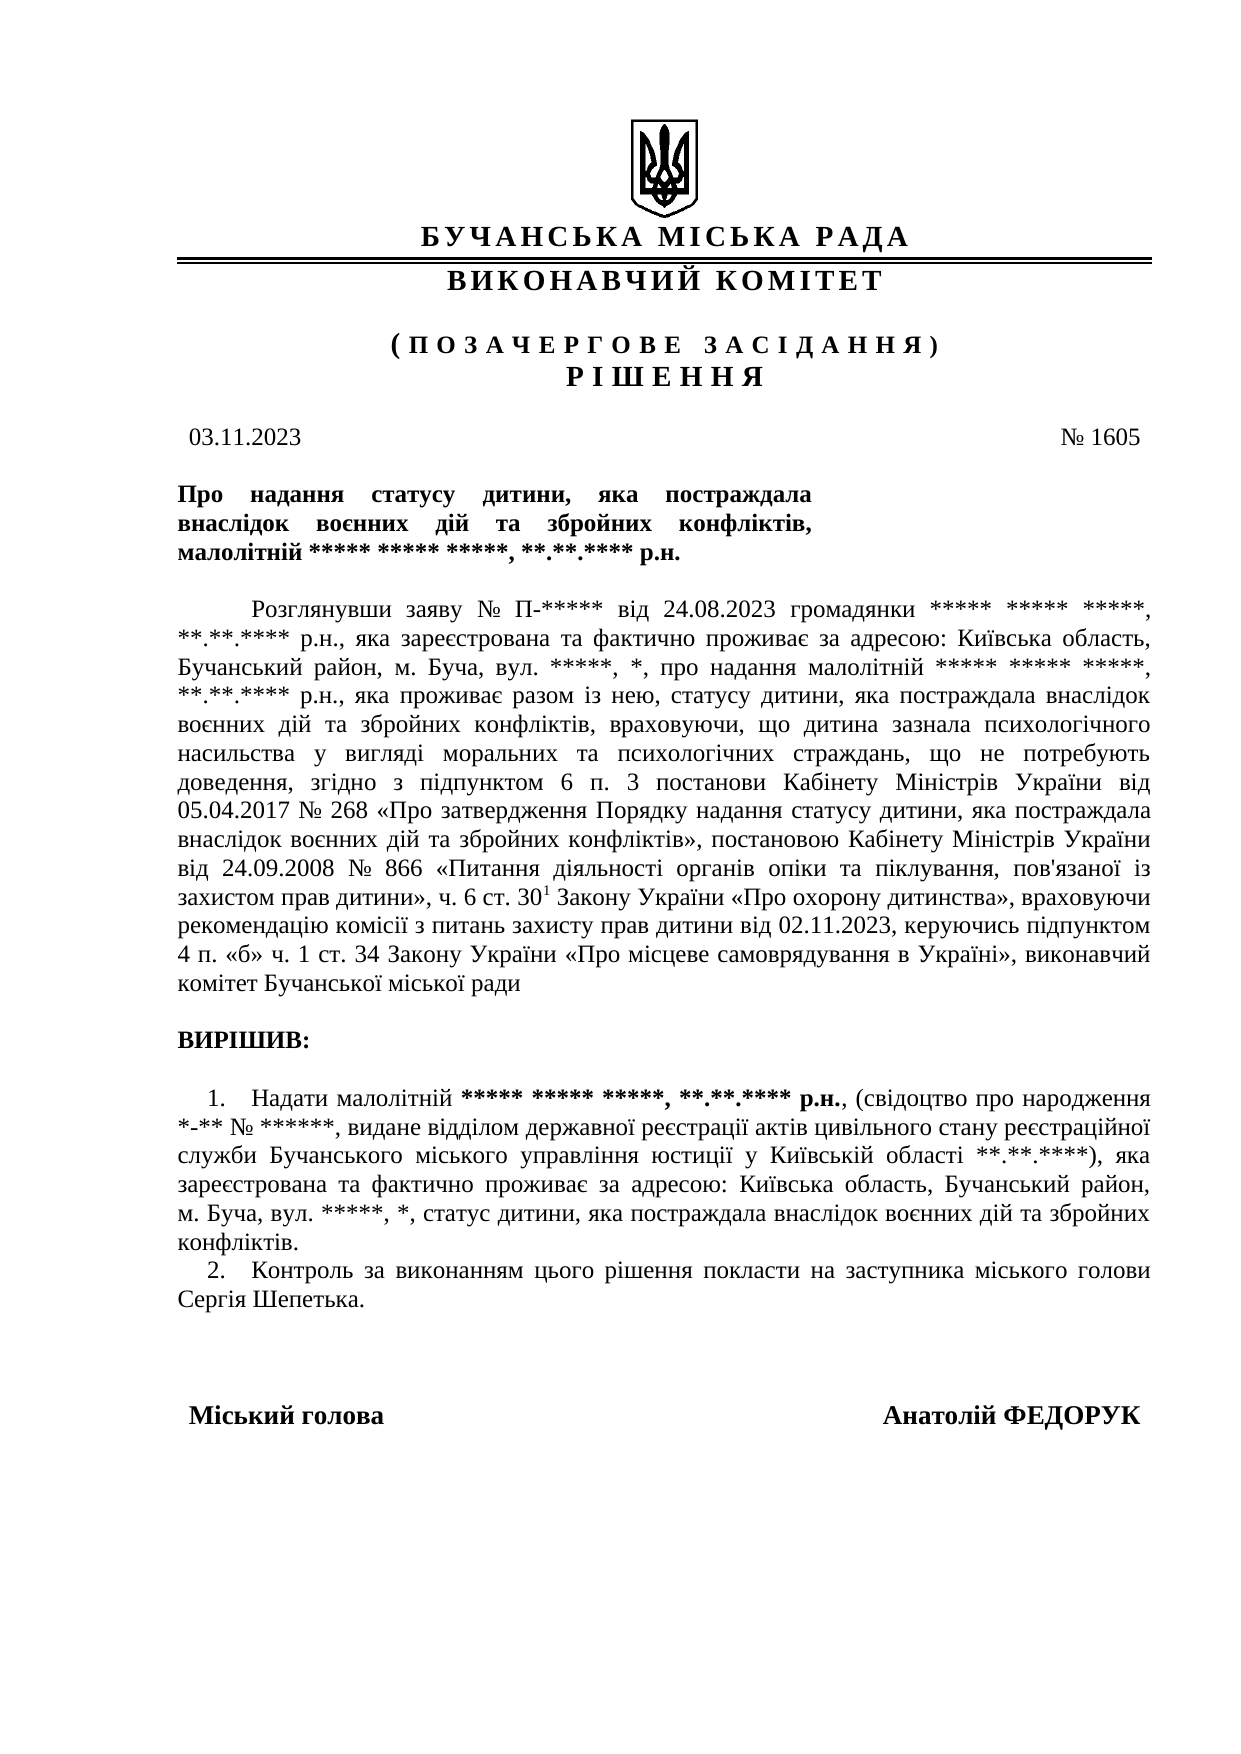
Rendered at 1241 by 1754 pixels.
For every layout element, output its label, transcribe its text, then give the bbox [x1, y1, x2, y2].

text Про надання статусу дитини, яка постраждала внаслідок воєнних дій та збройних конфліктів, малолітній ***** ***** *****, **.**.**** р.н. [177, 479, 812, 565]
text БУЧАНСЬКА МІСЬКА РАДА [177, 219, 1152, 252]
table_header 03.11.2023 [177, 422, 666, 450]
text Розглянувши заяву № П-***** від 24.08.2023 громадянки ***** ***** *****, **.**.**** р.н., яка зареєстрована та фактично проживає за адресою: Київська область, Бучанський район, м. Буча, вул. *****, *, про надання малолітній ***** ***** *****, **.**.**** р.н., яка проживає разом із нею, статусу дитини, яка постраждала внаслідок воєнних дій та збройних конфліктів, враховуючи, що дитина зазнала психологічного насильства у вигляді моральних та психологічних страждань, що не потребують доведення, згідно з підпунктом 6 п. 3 постанови Кабінету Міністрів України від 05.04.2017 № 268 «Про затвердження Порядку надання статусу дитини, яка постраждала внаслідок воєнних дій та збройних конфліктів», постановою Кабінету Міністрів України від 24.09.2008 № 866 «Питання діяльності органів опіки та піклування, пов'язаної із захистом прав дитини», ч. 6 ст. 301 Закону України «Про охорону дитинства», враховуючи рекомендацію комісії з питань захисту прав дитини від 02.11.2023, керуючись підпунктом 4 п. «б» ч. 1 ст. 34 Закону України «Про місцеве самоврядування в Україні», виконавчий комітет Бучанської міської ради [177, 594, 1152, 997]
table_header Анатолій ФЕДОРУК [663, 1399, 1152, 1430]
text (ПОЗАЧЕРГОВЕ ЗАСІДАННЯ) [177, 326, 1152, 359]
text РІШЕННЯ [177, 359, 1152, 393]
picture [629, 118, 700, 219]
list Надати малолітній ***** ***** *****, **.**.**** р.н., (свідоцтво про народження *-** № ******, видане відділом державної реєстрації актів цивільного стану реєстраційної служби Бучанського міського управління юстиції у Київській області **.**.****), яка зареєстрована та фактично проживає за адресою: Київська область, Бучанський район, м. Буча, вул. *****, *, статус дитини, яка постраждала внаслідок воєнних дій та збройних конфліктів. [177, 1083, 1152, 1255]
table_header Міський голова [177, 1399, 663, 1430]
table_header № 1605 [666, 422, 1152, 450]
table_header ВИКОНАВЧИЙ КОМІТЕТ [177, 264, 1152, 326]
text ВИРІШИВ: [177, 1025, 1152, 1054]
list Контроль за виконанням цього рішення покласти на заступника міського голови Сергія Шепетька. [177, 1255, 1152, 1313]
